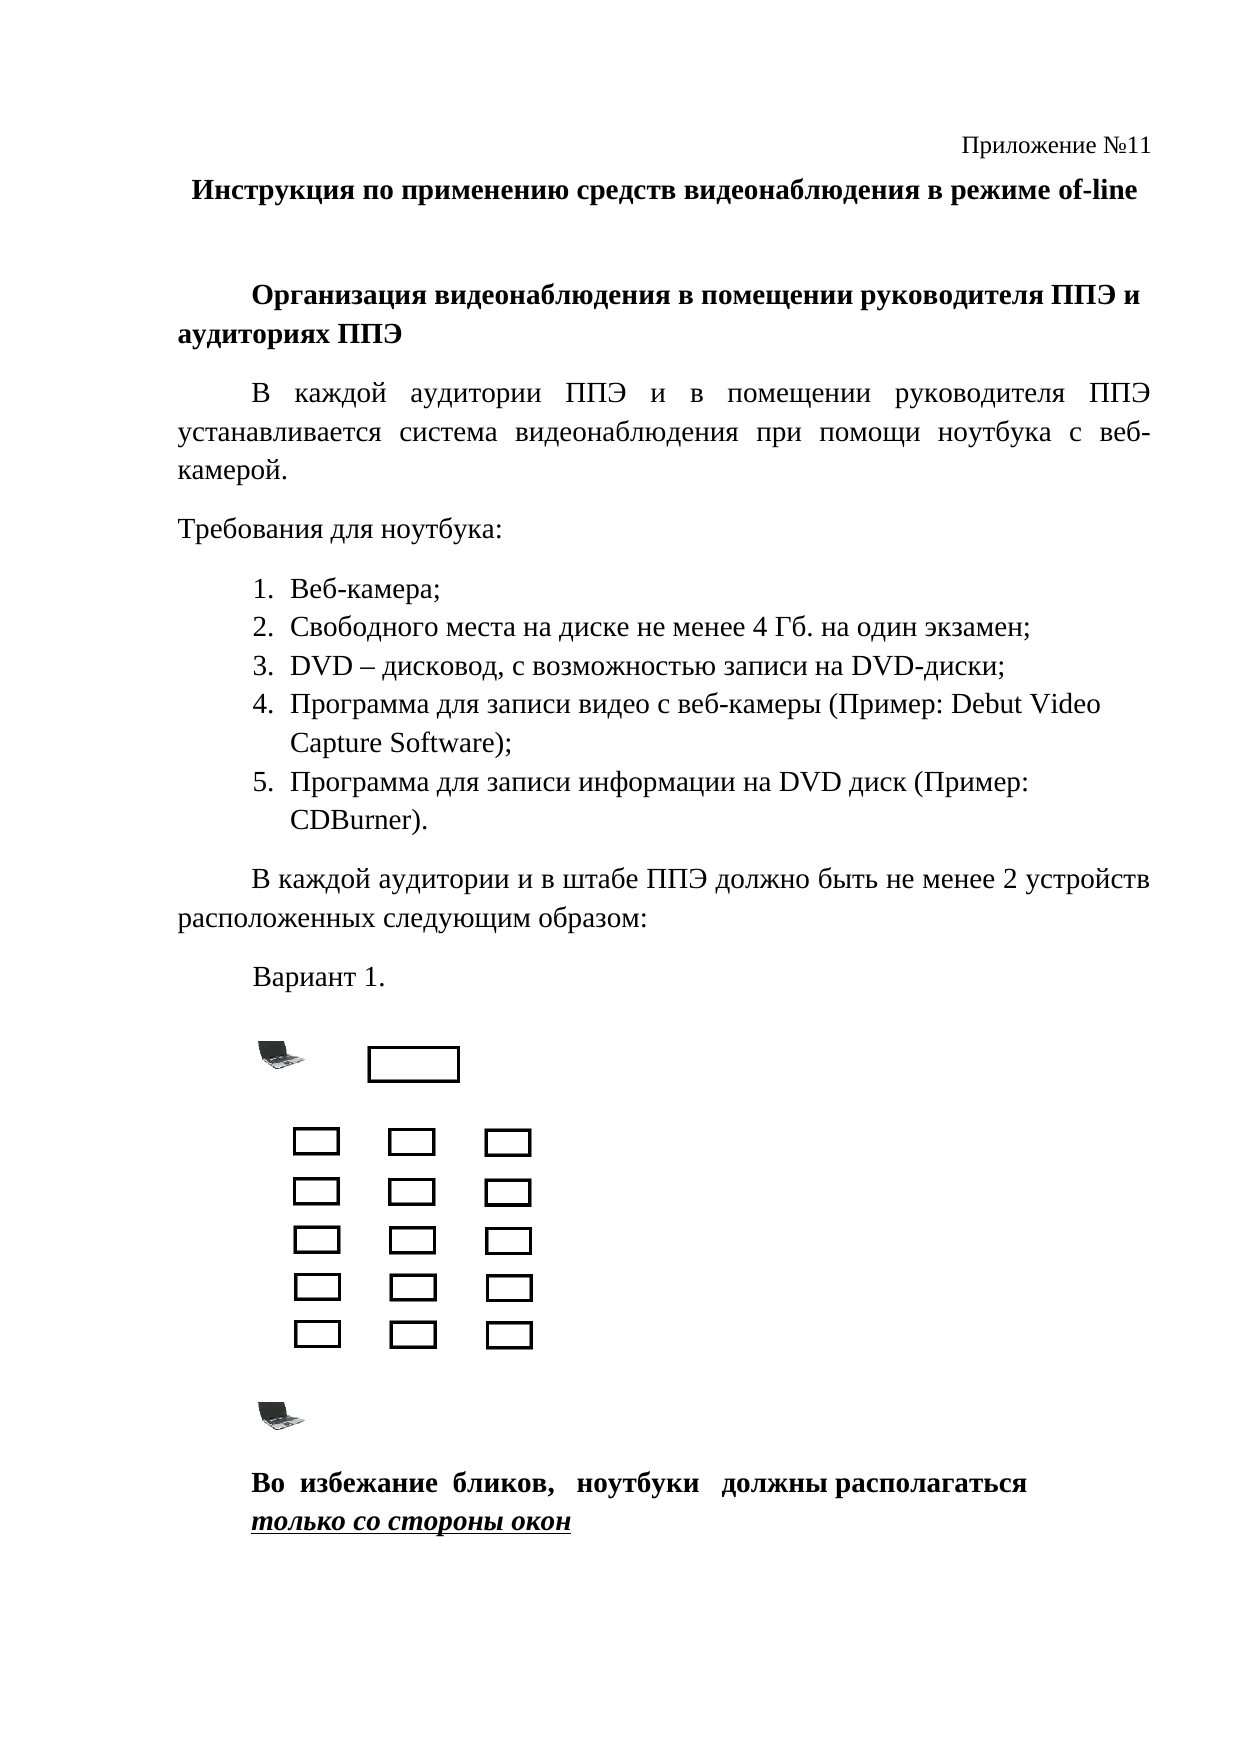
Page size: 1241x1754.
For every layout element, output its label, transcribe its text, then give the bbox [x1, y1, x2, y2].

text Инструкция по применению средств видеонаблюдения в режиме of-line [177, 172, 1152, 205]
text В каждой аудитории ППЭ и в помещении руководителя ППЭ устанавливается система видеонаблюдения при помощи ноутбука с веб-камерой. [177, 375, 1152, 486]
text Приложение №11 [177, 131, 1152, 159]
list Свободного места на диске не менее 4 Гб. на один экзамен; [252, 609, 1152, 643]
list Веб-камера; [252, 571, 1152, 604]
list Программа для записи видео с веб-камеры (Пример: Debut Video Capture Software); [252, 687, 1152, 759]
list Программа для записи информации на DVD диск (Пример: CDBurner). [252, 764, 1152, 836]
list DVD – дисковод, с возможностью записи на DVD-диски; [252, 648, 1152, 682]
text Требования для ноутбука: [177, 512, 1152, 545]
text В каждой аудитории и в штабе ППЭ должно быть не менее 2 устройств расположенных следующим образом: [177, 862, 1152, 934]
text Организация видеонаблюдения в помещении руководителя ППЭ и аудиториях ППЭ [177, 277, 1152, 349]
picture [252, 1036, 569, 1440]
text Во избежание бликов, ноутбуки должны располагаться только со стороны окон [251, 1465, 1152, 1537]
list Вариант 1. [252, 959, 1152, 993]
